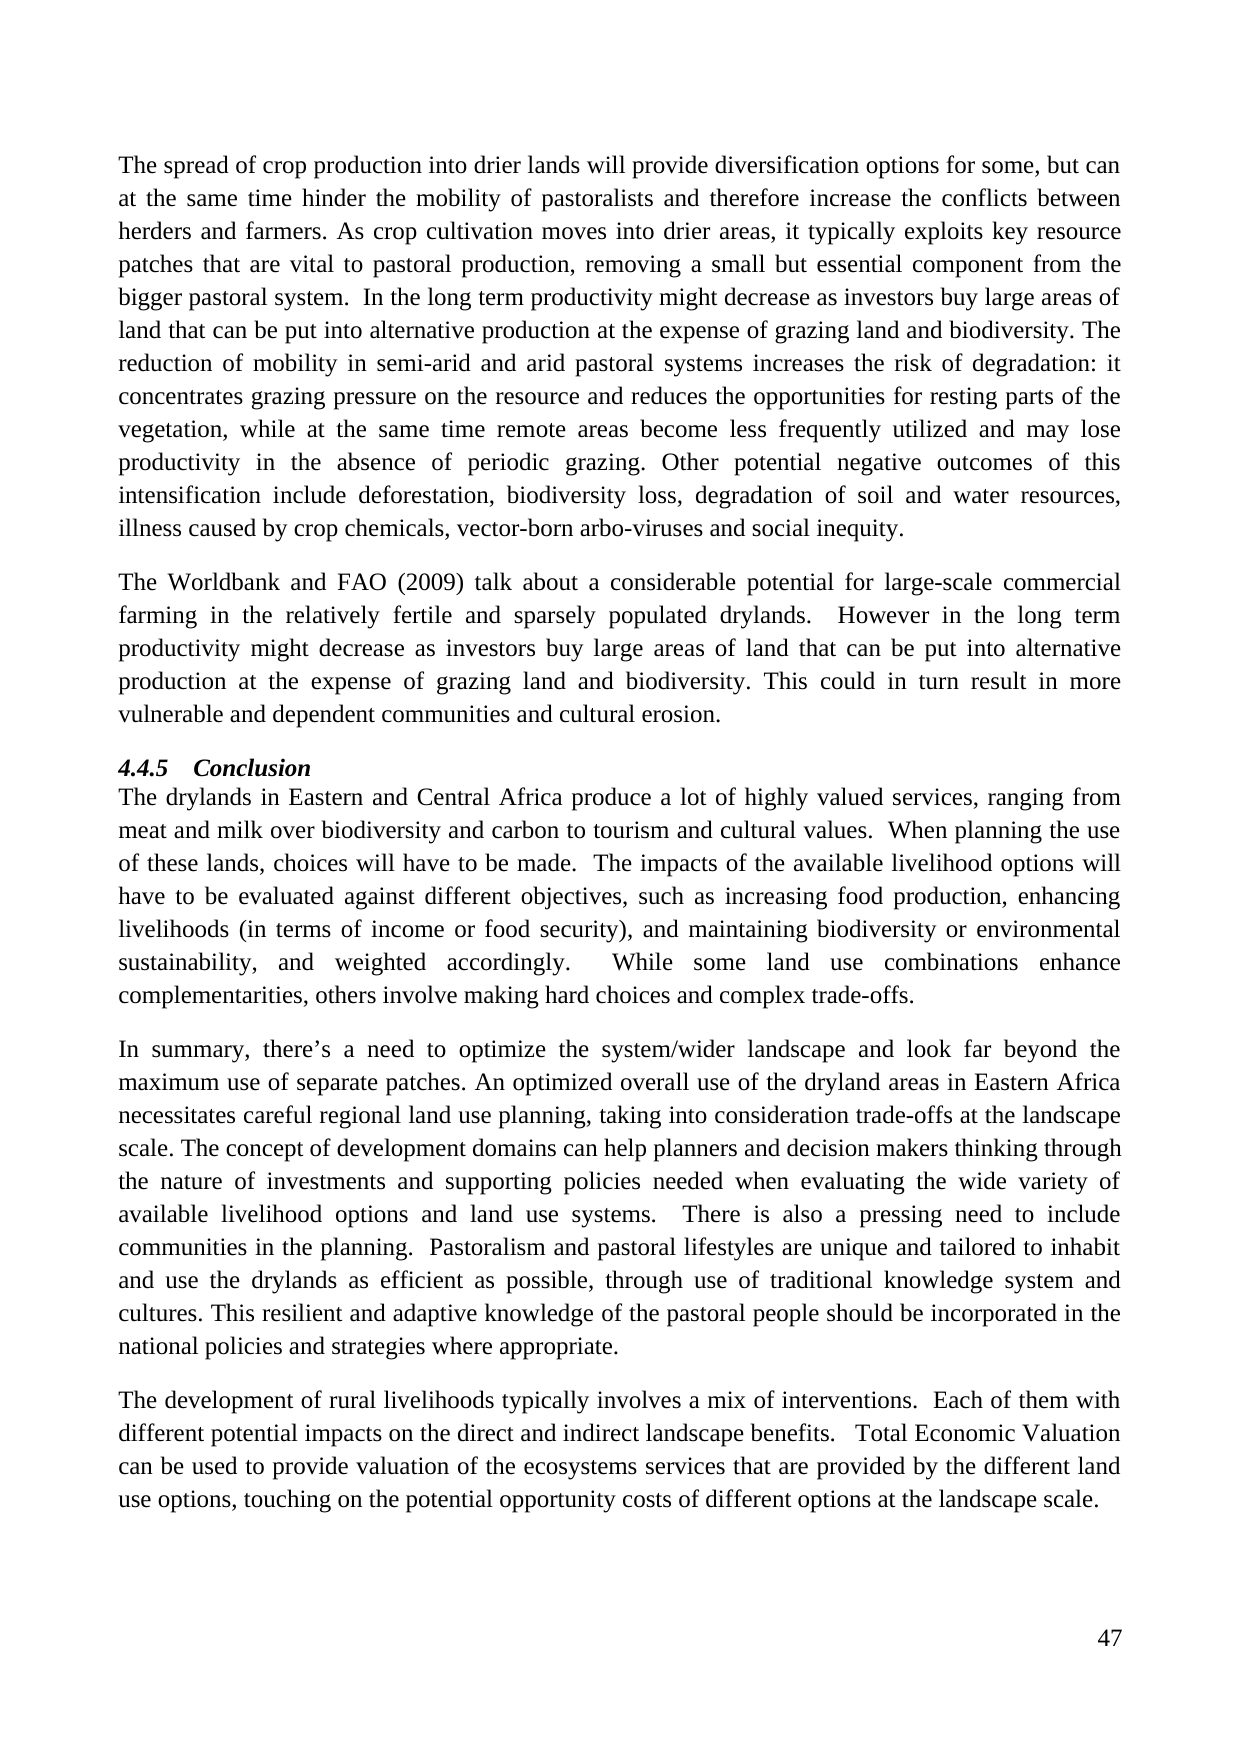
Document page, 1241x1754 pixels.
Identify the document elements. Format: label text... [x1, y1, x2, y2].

text In summary, there’s a need to optimize the system/wider landscape and look far beyond the maximum use of separate patches. An optimized overall use of the dryland areas in Eastern Africa necessitates careful regional land use planning, taking into consideration trade-offs at the landscape scale. The concept of development domains can help planners and decision makers thinking through the nature of investments and supporting policies needed when evaluating the wide variety of available livelihood options and land use systems. There is also a pressing need to include communities in the planning. Pastoralism and pastoral lifestyles are unique and tailored to inhabit and use the drylands as efficient as possible, through use of traditional knowledge system and cultures. This resilient and adaptive knowledge of the pastoral people should be incorporated in the national policies and strategies where appropriate. [118, 1034, 1122, 1360]
text The development of rural livelihoods typically involves a mix of interventions. Each of them with different potential impacts on the direct and indirect landscape benefits. Total Economic Valuation can be used to provide valuation of the ecosystems services that are provided by the different land use options, touching on the potential opportunity costs of different options at the landscape scale. [118, 1385, 1122, 1513]
text The drylands in Eastern and Central Africa produce a lot of highly valued services, ranging from meat and milk over biodiversity and carbon to tourism and cultural values. When planning the use of these lands, choices will have to be made. The impacts of the available livelihood options will have to be evaluated against different objectives, such as increasing food production, enhancing livelihoods (in terms of income or food security), and maintaining biodiversity or environmental sustainability, and weighted accordingly. While some land use combinations enhance complementarities, others involve making hard choices and complex trade-offs. [118, 782, 1122, 1009]
text The Worldbank and FAO (2009) talk about a considerable potential for large-scale commercial farming in the relatively fertile and sparsely populated drylands. However in the long term productivity might decrease as investors buy large areas of land that can be put into alternative production at the expense of grazing land and biodiversity. This could in turn result in more vulnerable and dependent communities and cultural erosion. [118, 567, 1122, 728]
subtitle Conclusion [118, 753, 1122, 782]
text The spread of crop production into drier lands will provide diversification options for some, but can at the same time hinder the mobility of pastoralists and therefore increase the conflicts between herders and farmers. As crop cultivation moves into drier areas, it typically exploits key resource patches that are vital to pastoral production, removing a small but essential component from the bigger pastoral system. In the long term productivity might decrease as investors buy large areas of land that can be put into alternative production at the expense of grazing land and biodiversity. The reduction of mobility in semi-arid and arid pastoral systems increases the risk of degradation: it concentrates grazing pressure on the resource and reduces the opportunities for resting parts of the vegetation, while at the same time remote areas become less frequently utilized and may lose productivity in the absence of periodic grazing. Other potential negative outcomes of this intensification include deforestation, biodiversity loss, degradation of soil and water resources, illness caused by crop chemicals, vector-born arbo-viruses and social inequity. [118, 150, 1122, 542]
